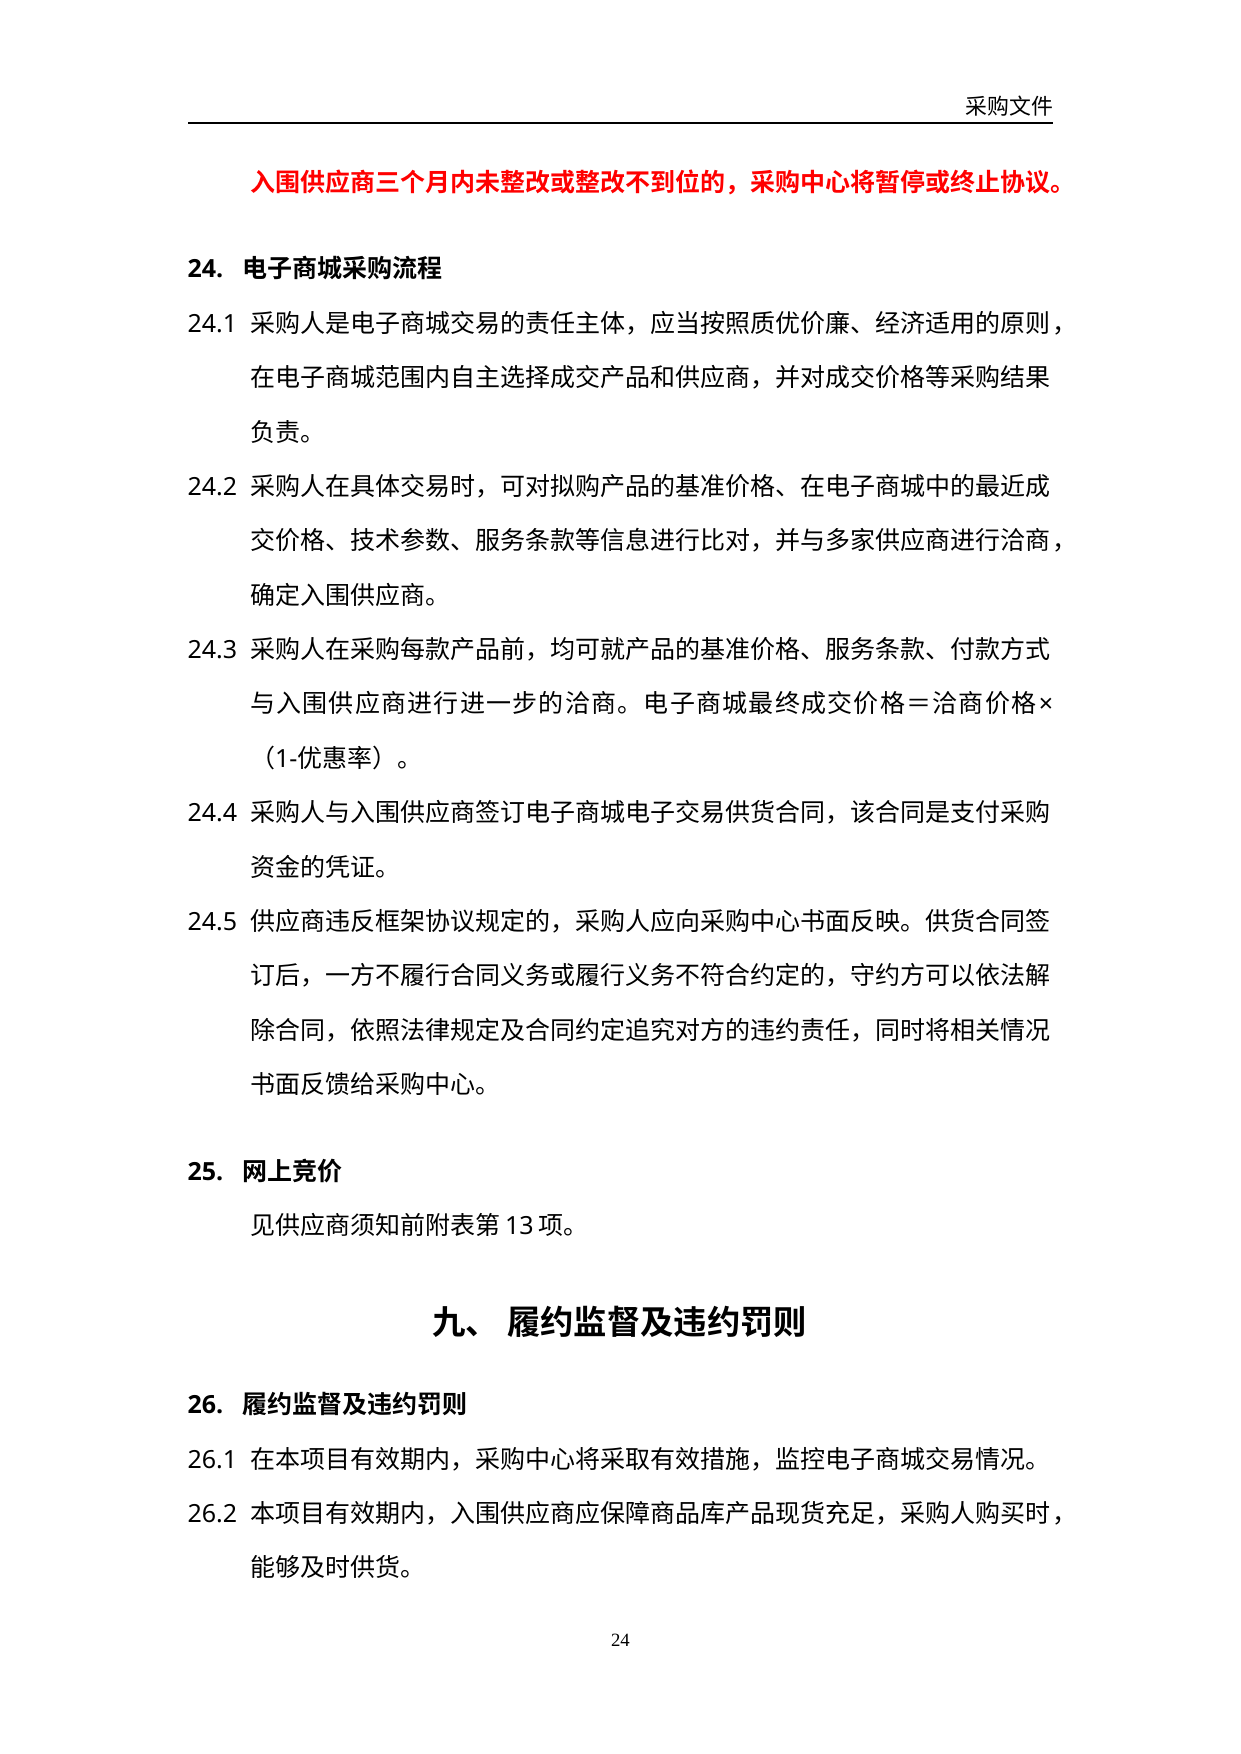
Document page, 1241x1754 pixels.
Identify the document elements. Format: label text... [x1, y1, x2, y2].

list 电子商城采购流程 [187, 249, 1053, 285]
list 采购人是电子商城交易的责任主体，应当按照质优价廉、经济适用的原则，在电子商城范围内自主选择成交产品和供应商，并对成交价格等采购结果负责。 [187, 303, 1053, 448]
list 网上竞价 [187, 1151, 1053, 1188]
list 采购人与入围供应商签订电子商城电子交易供货合同，该合同是支付采购资金的凭证。 [187, 793, 1053, 883]
list 履约监督及违约罚则 [187, 1385, 1053, 1421]
list 履约监督及违约罚则 [186, 1287, 1053, 1352]
list 供应商违反框架协议规定的，采购人应向采购中心书面反映。供货合同签订后，一方不履行合同义务或履行义务不符合约定的，守约方可以依法解除合同，依照法律规定及合同约定追究对方的违约责任，同时将相关情况书面反馈给采购中心。 [187, 901, 1053, 1101]
list 采购人在具体交易时，可对拟购产品的基准价格、在电子商城中的最近成交价格、技术参数、服务条款等信息进行比对，并与多家供应商进行洽商，确定入围供应商。 [187, 466, 1053, 611]
text 见供应商须知前附表第13项。 [250, 1206, 1053, 1242]
list 本项目有效期内，入围供应商应保障商品库产品现货充足，采购人购买时，能够及时供货。 [187, 1493, 1053, 1584]
text 入围供应商三个月内未整改或整改不到位的，采购中心将暂停或终止协议。 [250, 162, 1053, 198]
list 在本项目有效期内，采购中心将采取有效措施，监控电子商城交易情况。 [187, 1439, 1053, 1475]
list 采购人在采购每款产品前，均可就产品的基准价格、服务条款、付款方式与入围供应商进行进一步的洽商。电子商城最终成交价格＝洽商价格×（1-优惠率）。 [187, 629, 1053, 774]
